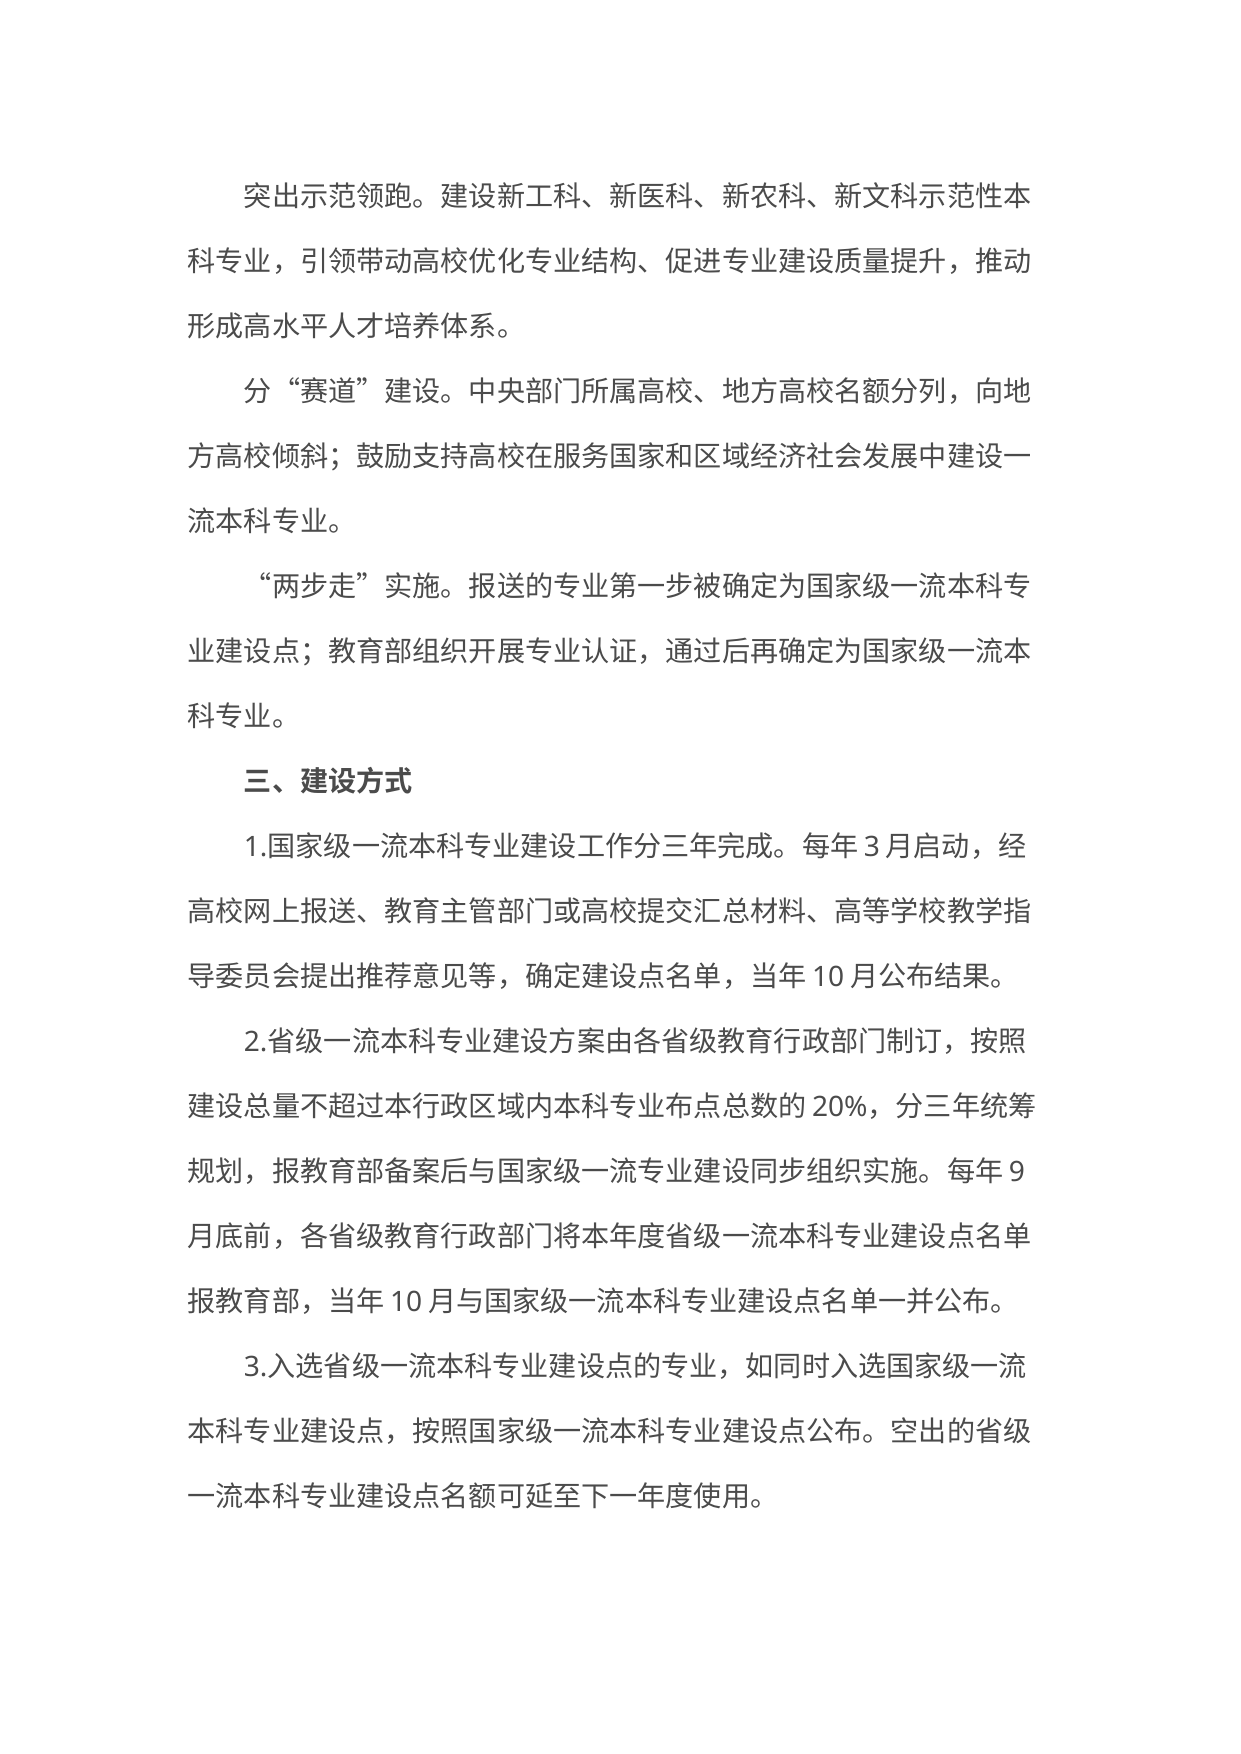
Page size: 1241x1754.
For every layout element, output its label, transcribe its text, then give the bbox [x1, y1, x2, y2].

text 1.国家级一流本科专业建设工作分三年完成。每年3月启动，经高校网上报送、教育主管部门或高校提交汇总材料、高等学校教学指导委员会提出推荐意见等，确定建设点名单，当年10月公布结果。 [187, 812, 1053, 1007]
text 2.省级一流本科专业建设方案由各省级教育行政部门制订，按照建设总量不超过本行政区域内本科专业布点总数的20%，分三年统筹规划，报教育部备案后与国家级一流专业建设同步组织实施。每年9月底前，各省级教育行政部门将本年度省级一流本科专业建设点名单报教育部，当年10月与国家级一流本科专业建设点名单一并公布。 [187, 1007, 1053, 1332]
text 分“赛道”建设。中央部门所属高校、地方高校名额分列，向地方高校倾斜；鼓励支持高校在服务国家和区域经济社会发展中建设一流本科专业。 [187, 357, 1053, 552]
text 突出示范领跑。建设新工科、新医科、新农科、新文科示范性本科专业，引领带动高校优化专业结构、促进专业建设质量提升，推动形成高水平人才培养体系。 [187, 162, 1053, 357]
text 3.入选省级一流本科专业建设点的专业，如同时入选国家级一流本科专业建设点，按照国家级一流本科专业建设点公布。空出的省级一流本科专业建设点名额可延至下一年度使用。 [187, 1332, 1053, 1527]
text “两步走”实施。报送的专业第一步被确定为国家级一流本科专业建设点；教育部组织开展专业认证，通过后再确定为国家级一流本科专业。 [187, 552, 1053, 747]
text 三、建设方式 [187, 747, 1053, 812]
